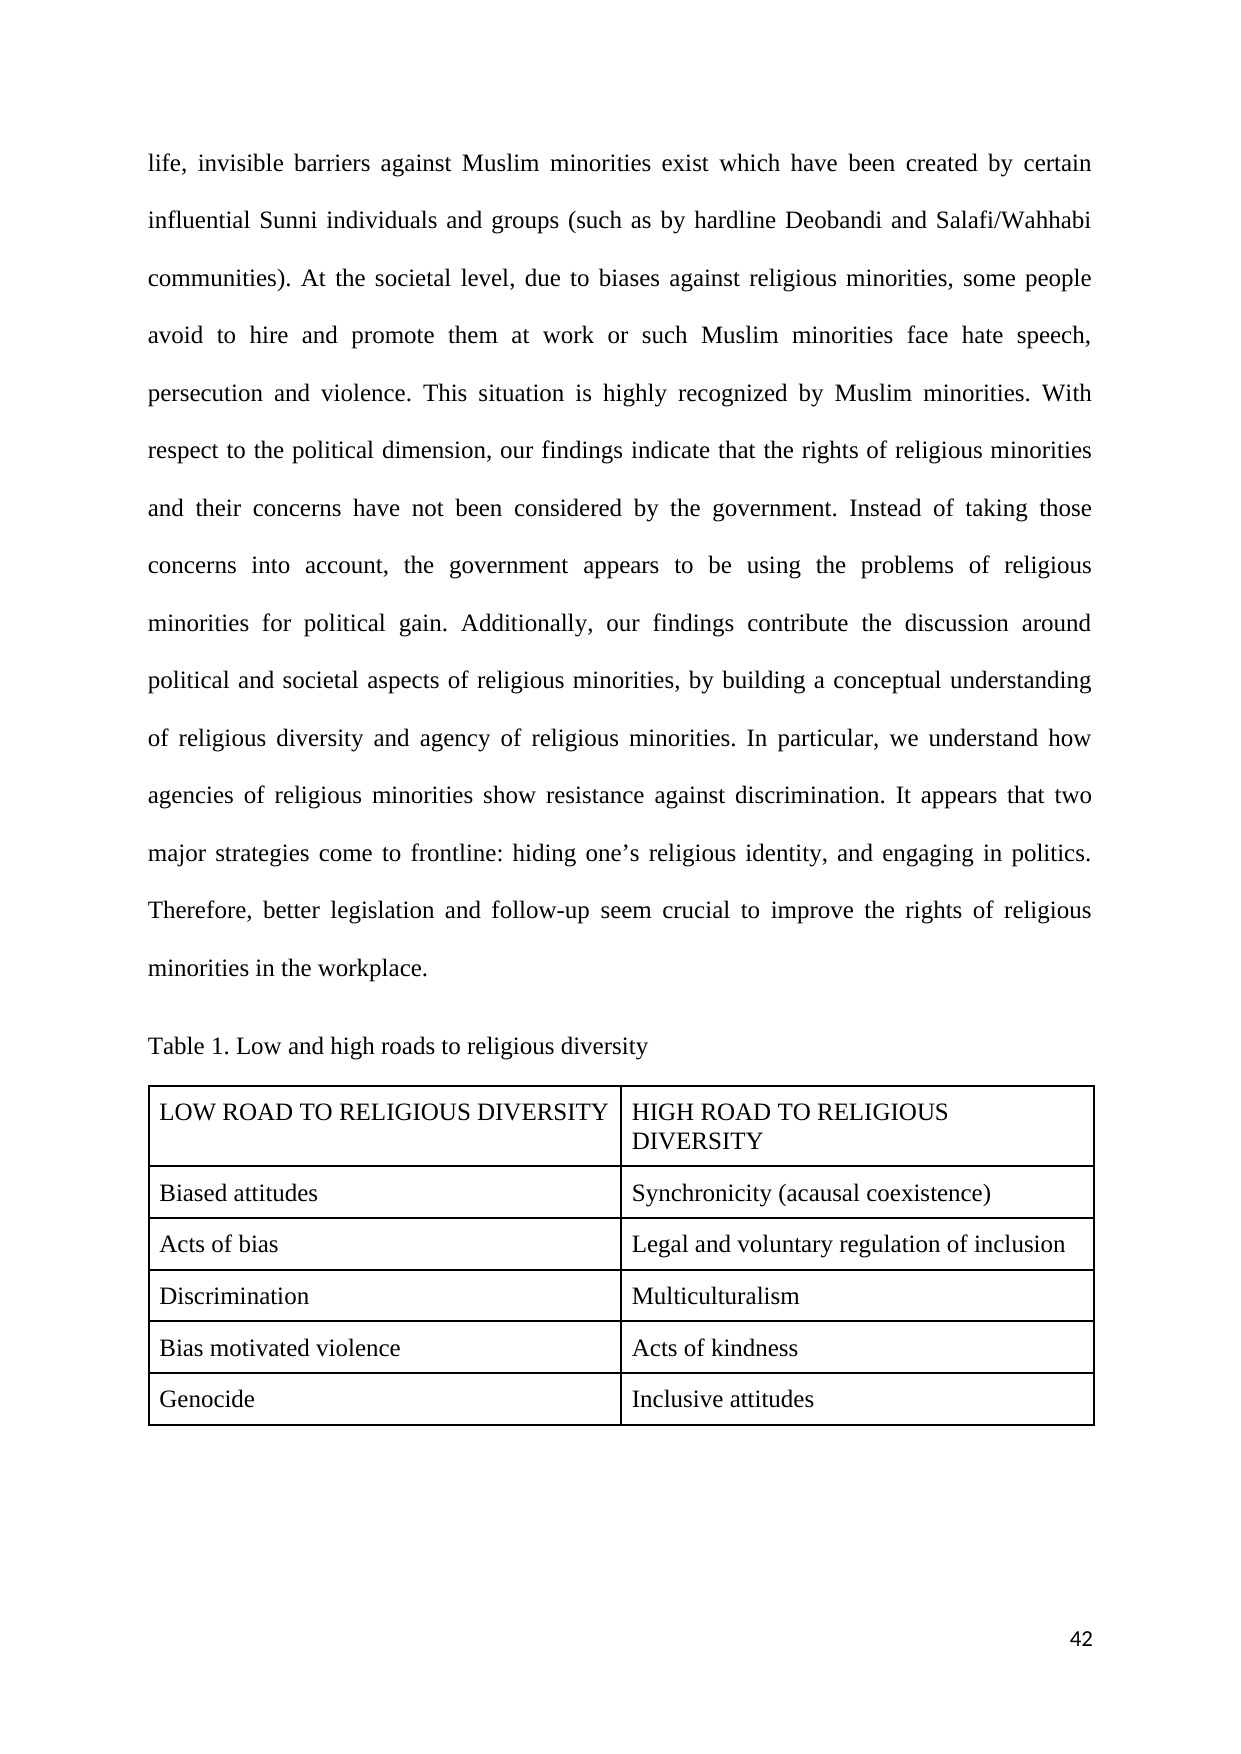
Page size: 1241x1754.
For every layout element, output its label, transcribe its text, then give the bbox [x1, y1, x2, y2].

table_cell Bias motivated violence [150, 1322, 620, 1372]
table_cell Inclusive attitudes [622, 1374, 1093, 1423]
table_cell Acts of bias [150, 1219, 620, 1268]
table_header HIGH ROAD TO RELIGIOUS DIVERSITY [622, 1087, 1093, 1165]
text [148, 148, 1093, 981]
table_cell Acts of kindness [622, 1322, 1093, 1372]
table_cell Discrimination [150, 1271, 620, 1320]
text Table 1. Low and high roads to religious diversity [148, 1031, 1093, 1060]
table_cell Genocide [150, 1374, 620, 1423]
table_header LOW ROAD TO RELIGIOUS DIVERSITY [150, 1087, 620, 1165]
table_cell Synchronicity (acausal coexistence) [622, 1167, 1093, 1217]
table_cell Legal and voluntary regulation of inclusion [622, 1219, 1093, 1268]
table_cell Multiculturalism [622, 1271, 1093, 1320]
table_cell Biased attitudes [150, 1167, 620, 1217]
